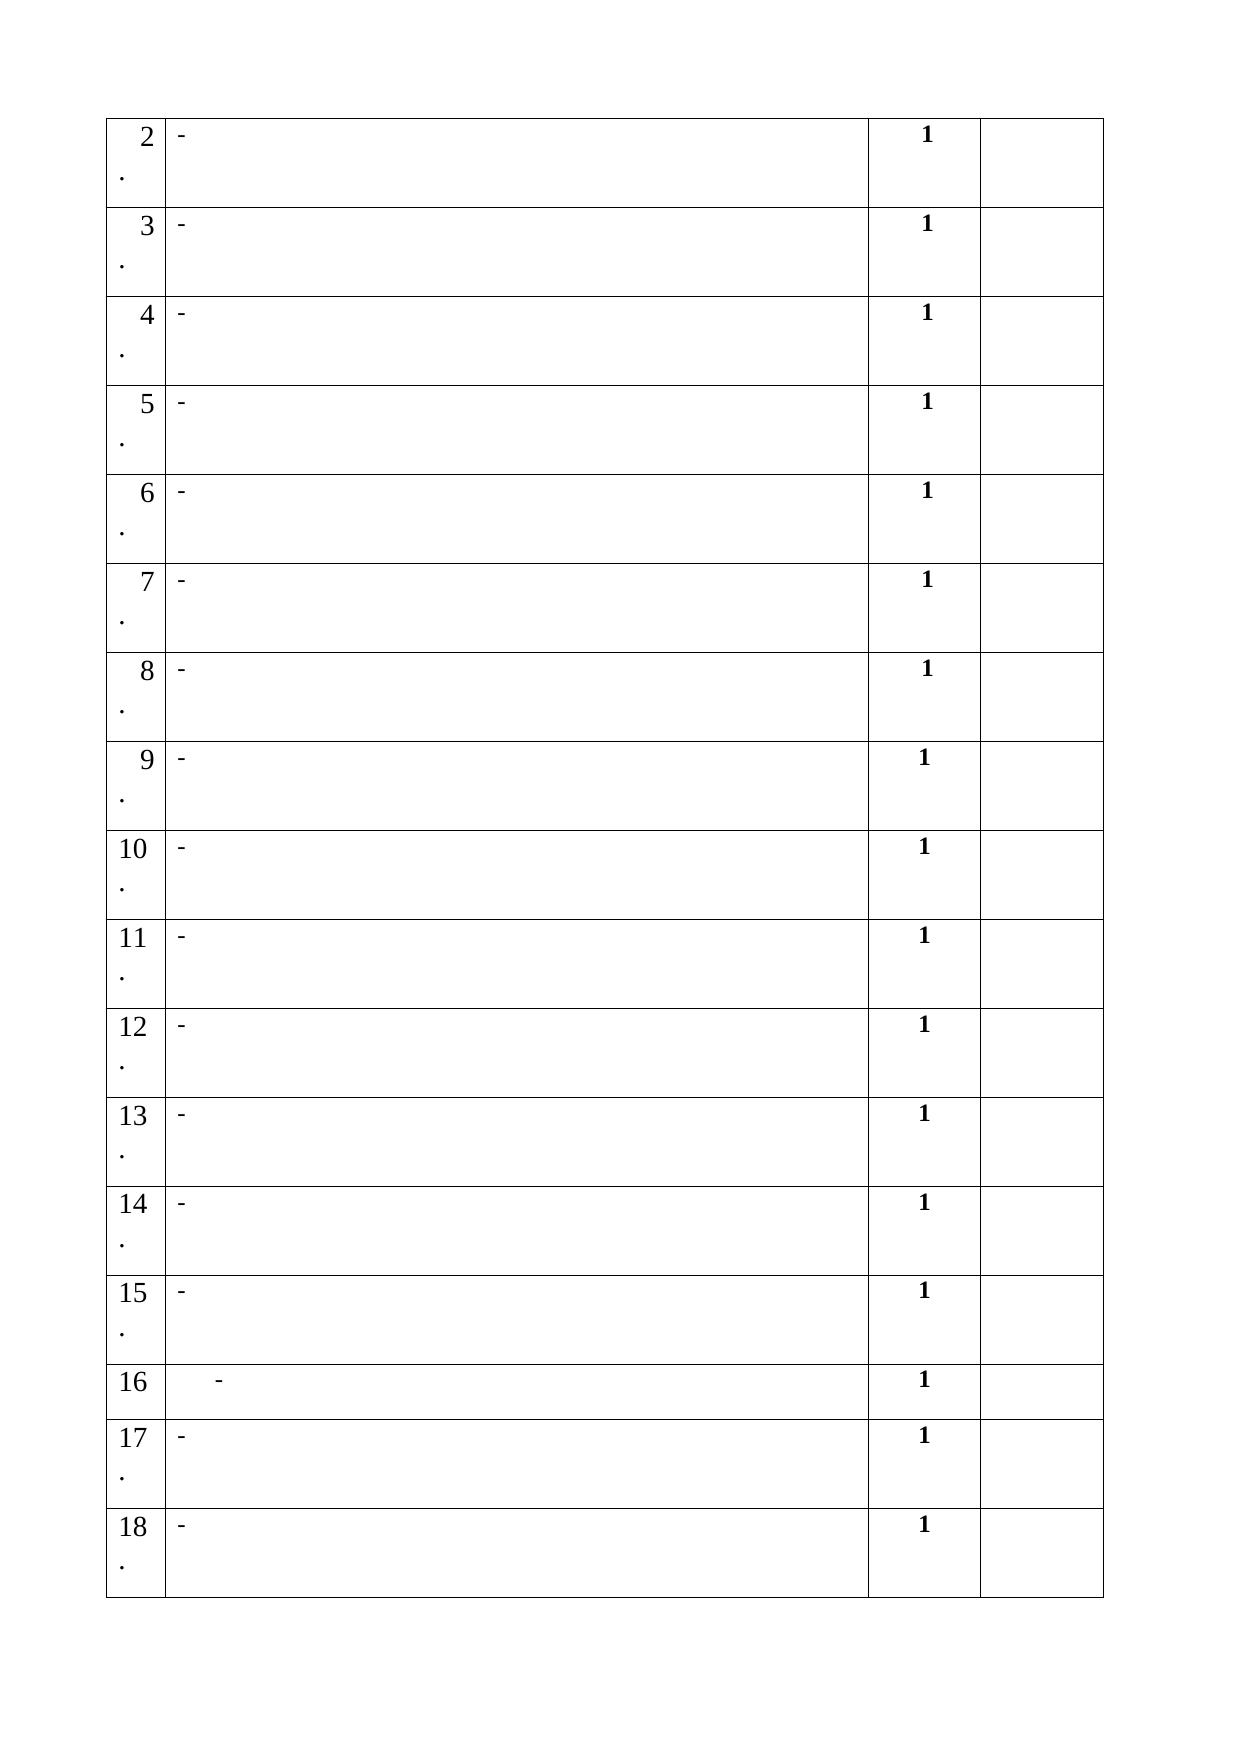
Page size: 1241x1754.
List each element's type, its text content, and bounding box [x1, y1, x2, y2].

table_cell 1 [869, 297, 980, 385]
table_cell 10. [107, 831, 165, 919]
table_cell - [166, 475, 868, 563]
table_cell - [166, 653, 868, 741]
table_cell 1 [869, 208, 980, 296]
table_cell - [166, 1009, 868, 1097]
table_cell - [166, 831, 868, 919]
table_cell 15. [107, 1276, 165, 1363]
table_cell 1 [869, 475, 980, 563]
table_cell 18. [107, 1509, 165, 1597]
table_cell [166, 1365, 868, 1419]
table_cell - [166, 297, 868, 385]
table_cell 1 [869, 1098, 980, 1186]
table_cell 13. [107, 1098, 165, 1186]
table_cell [981, 1365, 1103, 1419]
table_cell 1 [869, 564, 980, 652]
table_cell - [166, 1098, 868, 1186]
table_cell 1 [869, 742, 980, 830]
table_cell 1 [869, 386, 980, 474]
table_cell 1 [869, 1276, 980, 1363]
table_cell 1 [869, 1509, 980, 1597]
table_cell - [166, 1509, 868, 1597]
table_cell [981, 208, 1103, 296]
table_cell 4. [107, 297, 165, 385]
table_cell - [166, 1187, 868, 1274]
table_cell 2. [107, 119, 165, 207]
table_cell - [166, 386, 868, 474]
table_cell [981, 1420, 1103, 1508]
table_cell 1 [869, 920, 980, 1008]
table_cell 12. [107, 1009, 165, 1097]
table_cell - [166, 1276, 868, 1363]
table_cell [981, 653, 1103, 741]
table_cell 1 [869, 1187, 980, 1274]
table_cell [981, 831, 1103, 919]
table_cell [981, 1276, 1103, 1363]
table_cell 1 [869, 831, 980, 919]
table_cell - [166, 742, 868, 830]
table_cell [981, 1098, 1103, 1186]
table_cell 17. [107, 1420, 165, 1508]
table_cell 14. [107, 1187, 165, 1274]
table_cell [981, 1509, 1103, 1597]
table_cell [981, 920, 1103, 1008]
table_cell [981, 742, 1103, 830]
table_cell [981, 1187, 1103, 1274]
table_cell 5. [107, 386, 165, 474]
table_cell [981, 119, 1103, 207]
table_cell [981, 564, 1103, 652]
table_cell 1 [869, 653, 980, 741]
table_cell - [166, 564, 868, 652]
table_cell 1 [869, 119, 980, 207]
table_cell 3. [107, 208, 165, 296]
table_cell 1 [869, 1420, 980, 1508]
table_cell - [166, 1420, 868, 1508]
table_cell 16 [107, 1365, 165, 1419]
table_cell - [166, 920, 868, 1008]
table_cell 9. [107, 742, 165, 830]
table_cell - [166, 119, 868, 207]
table_cell - [166, 208, 868, 296]
table_cell [981, 1009, 1103, 1097]
table_cell 1 [869, 1009, 980, 1097]
table_cell 6. [107, 475, 165, 563]
table_cell [981, 297, 1103, 385]
table_cell [981, 386, 1103, 474]
table_cell 7. [107, 564, 165, 652]
table_cell 11. [107, 920, 165, 1008]
table_cell 8. [107, 653, 165, 741]
table_cell [981, 475, 1103, 563]
table_cell 1 [869, 1365, 980, 1419]
